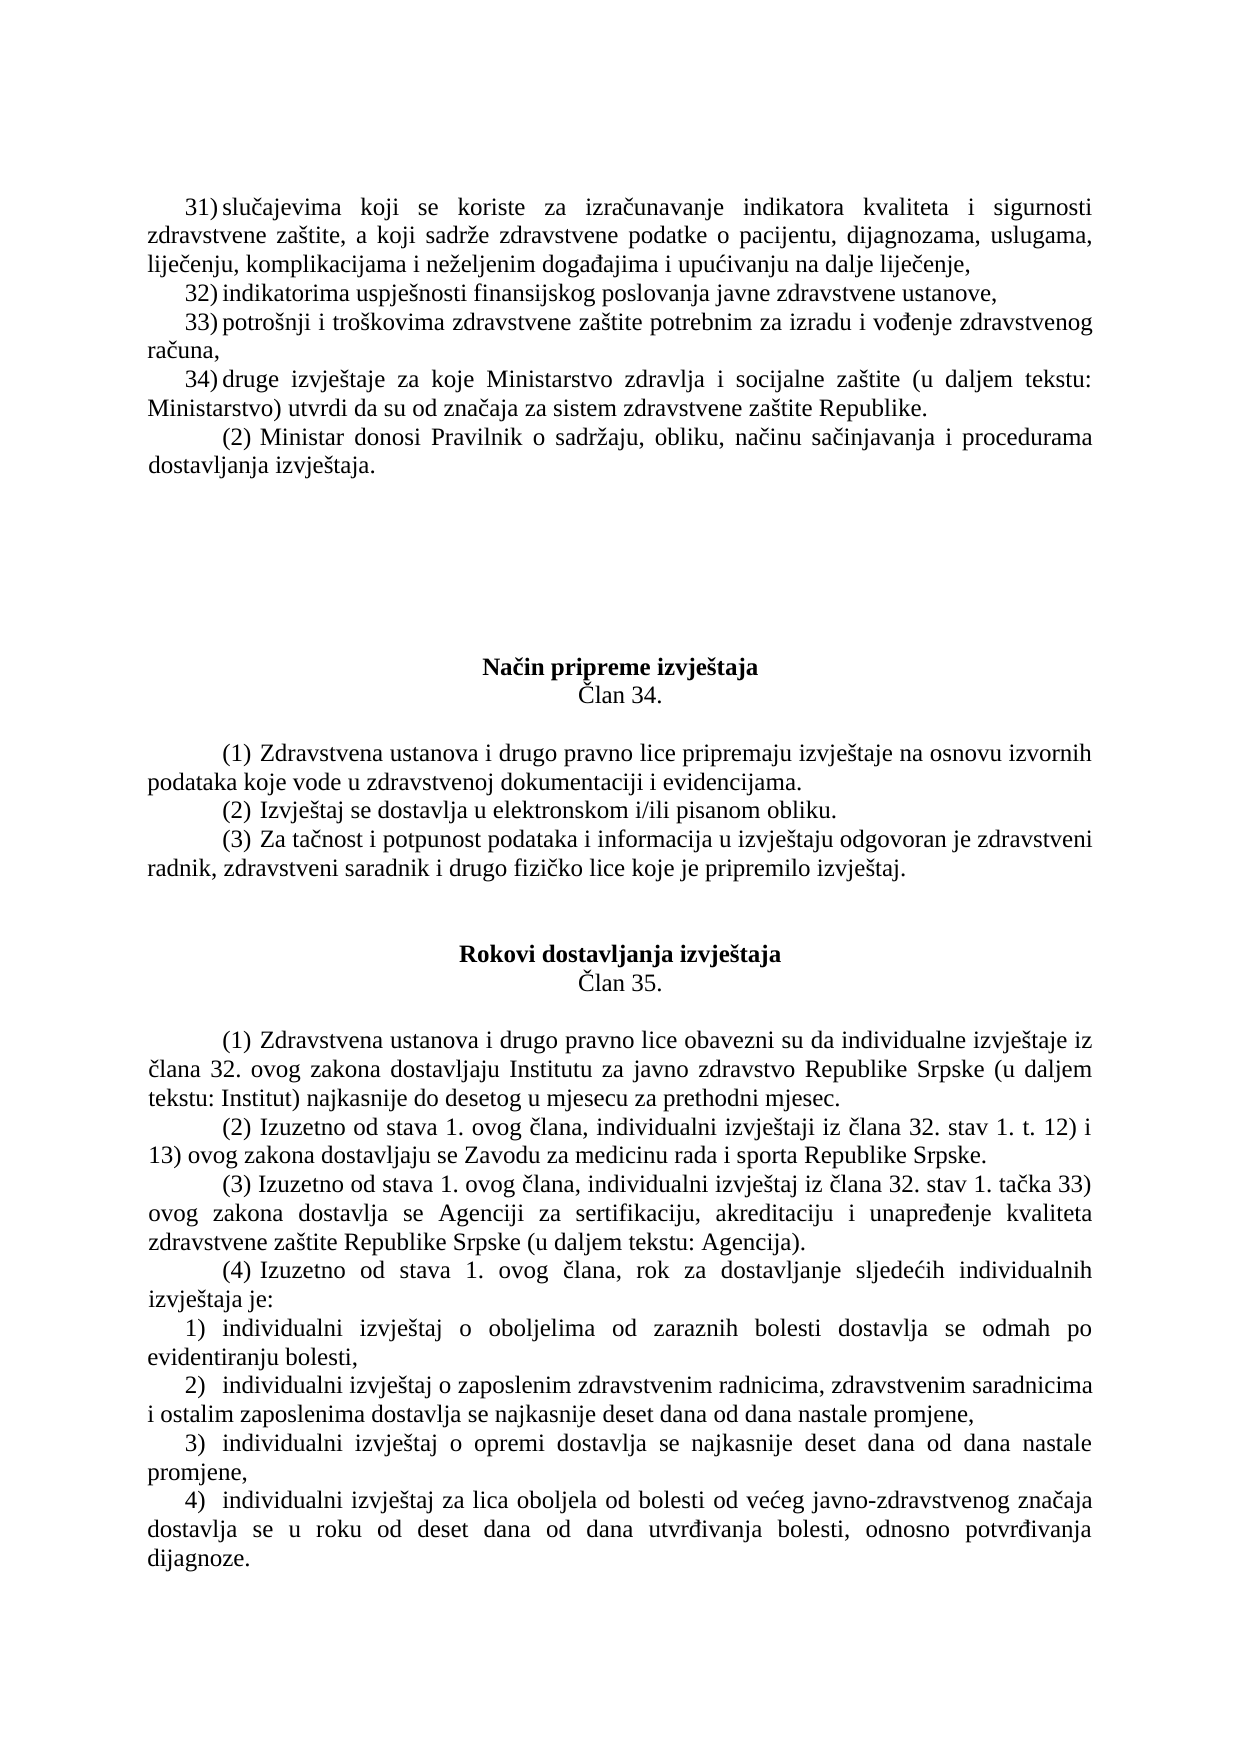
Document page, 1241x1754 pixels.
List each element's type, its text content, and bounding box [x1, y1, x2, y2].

text (2) Ministar donosi Pravilnik o sadržaju, obliku, načinu sačinjavanja i procedurama dostavljanja izvještaja. [148, 422, 1093, 479]
text Način pripreme izvještaja [147, 652, 1093, 680]
list individualni izvještaj o zaposlenim zdravstvenim radnicima, zdravstvenim saradnicima i ostalim zaposlenima dostavlja se najkasnije deset dana od dana nastale promjene, [147, 1370, 1093, 1428]
list individualni izvještaj za lica oboljela od bolesti od većeg javno-zdravstvenog značaja dostavlja se u roku od deset dana od dana utvrđivanja bolesti, odnosno potvrđivanja dijagnoze. [147, 1485, 1093, 1572]
list potrošnji i troškovima zdravstvene zaštite potrebnim za izradu i vođenje zdravstvenog računa, [147, 307, 1093, 364]
text (1) Zdravstvena ustanova i drugo pravno lice pripremaju izvještaje na osnovu izvornih podataka koje vode u zdravstvenoj dokumentaciji i evidencijama. [147, 738, 1093, 795]
text (2) Izuzetno od stava 1. ovog člana, individualni izvještaji iz člana 32. stav 1. t. 12) i 13) ovog zakona dostavljaju se Zavodu za medicinu rada i sporta Republike Srpske. [148, 1112, 1093, 1169]
list individualni izvještaj o oboljelima od zaraznih bolesti dostavlja se odmah po evidentiranju bolesti, [147, 1313, 1093, 1370]
text Član 34. [147, 680, 1093, 709]
text Član 35. [147, 968, 1093, 997]
text Rokovi dostavljanja izvještaja [147, 939, 1093, 968]
list individualni izvještaj o opremi dostavlja se najkasnije deset dana od dana nastale promjene, [147, 1428, 1093, 1485]
text (3) Izuzetno od stava 1. ovog člana, individualni izvještaj iz člana 32. stav 1. tačka 33) ovog zakona dostavlja se Agenciji za sertifikaciju, akreditaciju i unapređenje kvaliteta zdravstvene zaštite Republike Srpske (u daljem tekstu: Agencija). [148, 1169, 1093, 1255]
list druge izvještaje za koje Ministarstvo zdravlja i socijalne zaštite (u daljem tekstu: Ministarstvo) utvrdi da su od značaja za sistem zdravstvene zaštite Republike. [147, 364, 1093, 422]
list slučajevima koji se koriste za izračunavanje indikatora kvaliteta i sigurnosti zdravstvene zaštite, a koji sadrže zdravstvene podatke o pacijentu, dijagnozama, uslugama, liječenju, komplikacijama i neželjenim događajima i upućivanju na dalje liječenje, [147, 192, 1093, 278]
text (4) Izuzetno od stava 1. ovog člana, rok za dostavljanje sljedećih individualnih izvještaja je: [148, 1255, 1093, 1313]
text (3) Za tačnost i potpunost podataka i informacija u izvještaju odgovoran je zdravstveni radnik, zdravstveni saradnik i drugo fizičko lice koje je pripremilo izvještaj. [147, 824, 1093, 882]
list indikatorima uspješnosti finansijskog poslovanja javne zdravstvene ustanove, [184, 278, 1093, 307]
text (1) Zdravstvena ustanova i drugo pravno lice obavezni su da individualne izvještaje iz člana 32. ovog zakona dostavljaju Institutu za javno zdravstvo Republike Srpske (u daljem tekstu: Institut) najkasnije do desetog u mjesecu za prethodni mjesec. [148, 1025, 1093, 1112]
text (2) Izvještaj se dostavlja u elektronskom i/ili pisanom obliku. [147, 795, 1093, 824]
